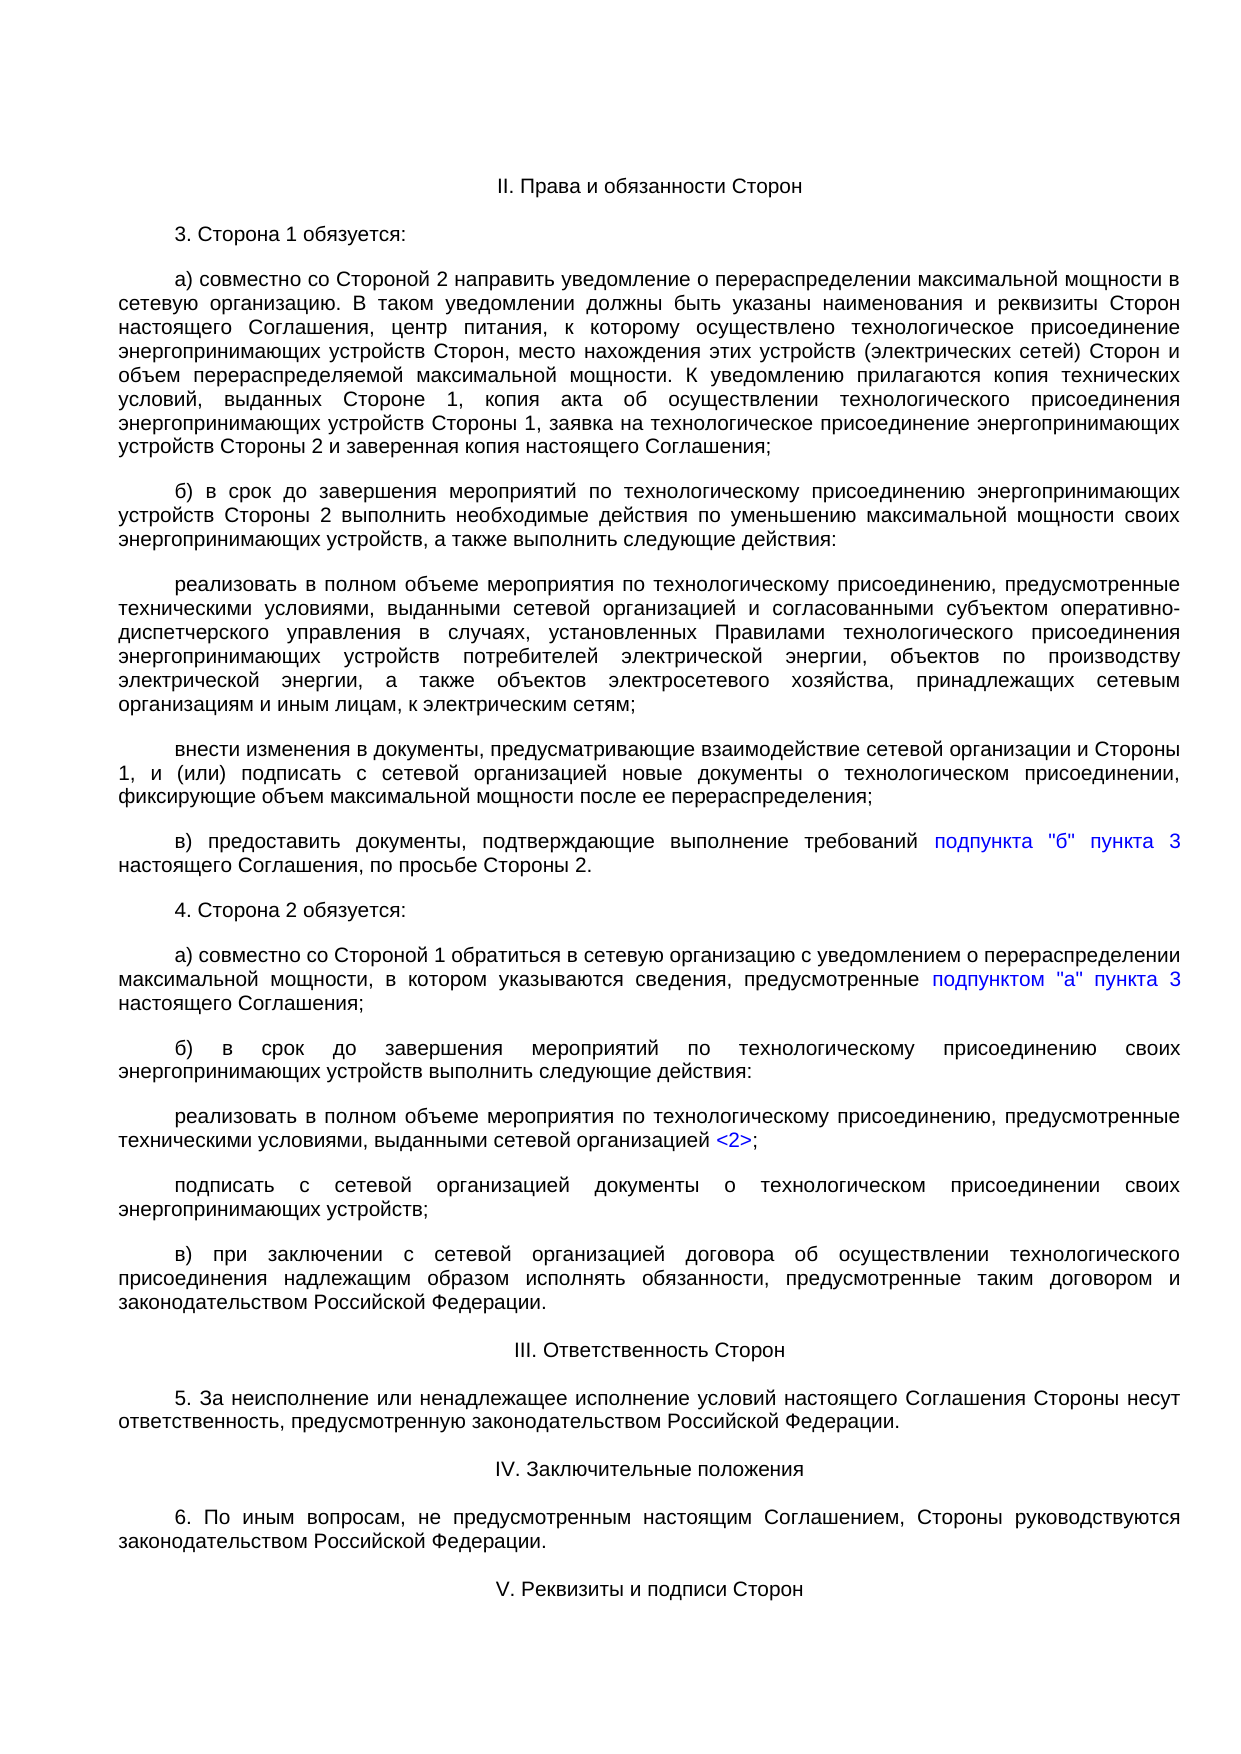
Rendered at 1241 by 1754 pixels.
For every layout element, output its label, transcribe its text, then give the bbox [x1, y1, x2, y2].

text подписать с сетевой организацией документы о технологическом присоединении своих энергопринимающих устройств; [118, 1173, 1181, 1221]
text б) в срок до завершения мероприятий по технологическому присоединению энергопринимающих устройств Стороны 2 выполнить необходимые действия по уменьшению максимальной мощности своих энергопринимающих устройств, а также выполнить следующие действия: [118, 479, 1181, 551]
text внести изменения в документы, предусматривающие взаимодействие сетевой организации и Стороны 1, и (или) подписать с сетевой организацией новые документы о технологическом присоединении, фиксирующие объем максимальной мощности после ее перераспределения; [118, 736, 1181, 808]
text 5. За неисполнение или ненадлежащее исполнение условий настоящего Соглашения Стороны несут ответственность, предусмотренную законодательством Российской Федерации. [118, 1385, 1181, 1433]
text а) совместно со Стороной 1 обратиться в сетевую организацию с уведомлением о перераспределении максимальной мощности, в котором указываются сведения, предусмотренные подпунктом "а" пункта 3 настоящего Соглашения; [118, 943, 1181, 1014]
text IV. Заключительные положения [118, 1457, 1181, 1481]
text б) в срок до завершения мероприятий по технологическому присоединению своих энергопринимающих устройств выполнить следующие действия: [118, 1035, 1181, 1083]
text реализовать в полном объеме мероприятия по технологическому присоединению, предусмотренные техническими условиями, выданными сетевой организацией <2>; [118, 1104, 1181, 1152]
text 6. По иным вопросам, не предусмотренным настоящим Соглашением, Стороны руководствуются законодательством Российской Федерации. [118, 1505, 1181, 1553]
text 3. Сторона 1 обязуется: [118, 222, 1181, 246]
text III. Ответственность Сторон [118, 1337, 1181, 1361]
text V. Реквизиты и подписи Сторон [118, 1577, 1181, 1601]
text а) совместно со Стороной 2 направить уведомление о перераспределении максимальной мощности в сетевую организацию. В таком уведомлении должны быть указаны наименования и реквизиты Сторон настоящего Соглашения, центр питания, к которому осуществлено технологическое присоединение энергопринимающих устройств Сторон, место нахождения этих устройств (электрических сетей) Сторон и объем перераспределяемой максимальной мощности. К уведомлению прилагаются копия технических условий, выданных Стороне 1, копия акта об осуществлении технологического присоединения энергопринимающих устройств Стороны 1, заявка на технологическое присоединение энергопринимающих устройств Стороны 2 и заверенная копия настоящего Соглашения; [118, 267, 1181, 458]
text в) предоставить документы, подтверждающие выполнение требований подпункта "б" пункта 3 настоящего Соглашения, по просьбе Стороны 2. [118, 829, 1181, 877]
text II. Права и обязанности Сторон [118, 174, 1181, 198]
text реализовать в полном объеме мероприятия по технологическому присоединению, предусмотренные техническими условиями, выданными сетевой организацией и согласованными субъектом оперативно-диспетчерского управления в случаях, установленных Правилами технологического присоединения энергопринимающих устройств потребителей электрической энергии, объектов по производству электрической энергии, а также объектов электросетевого хозяйства, принадлежащих сетевым организациям и иным лицам, к электрическим сетям; [118, 572, 1181, 716]
text 4. Сторона 2 обязуется: [118, 898, 1181, 922]
text в) при заключении с сетевой организацией договора об осуществлении технологического присоединения надлежащим образом исполнять обязанности, предусмотренные таким договором и законодательством Российской Федерации. [118, 1242, 1181, 1313]
